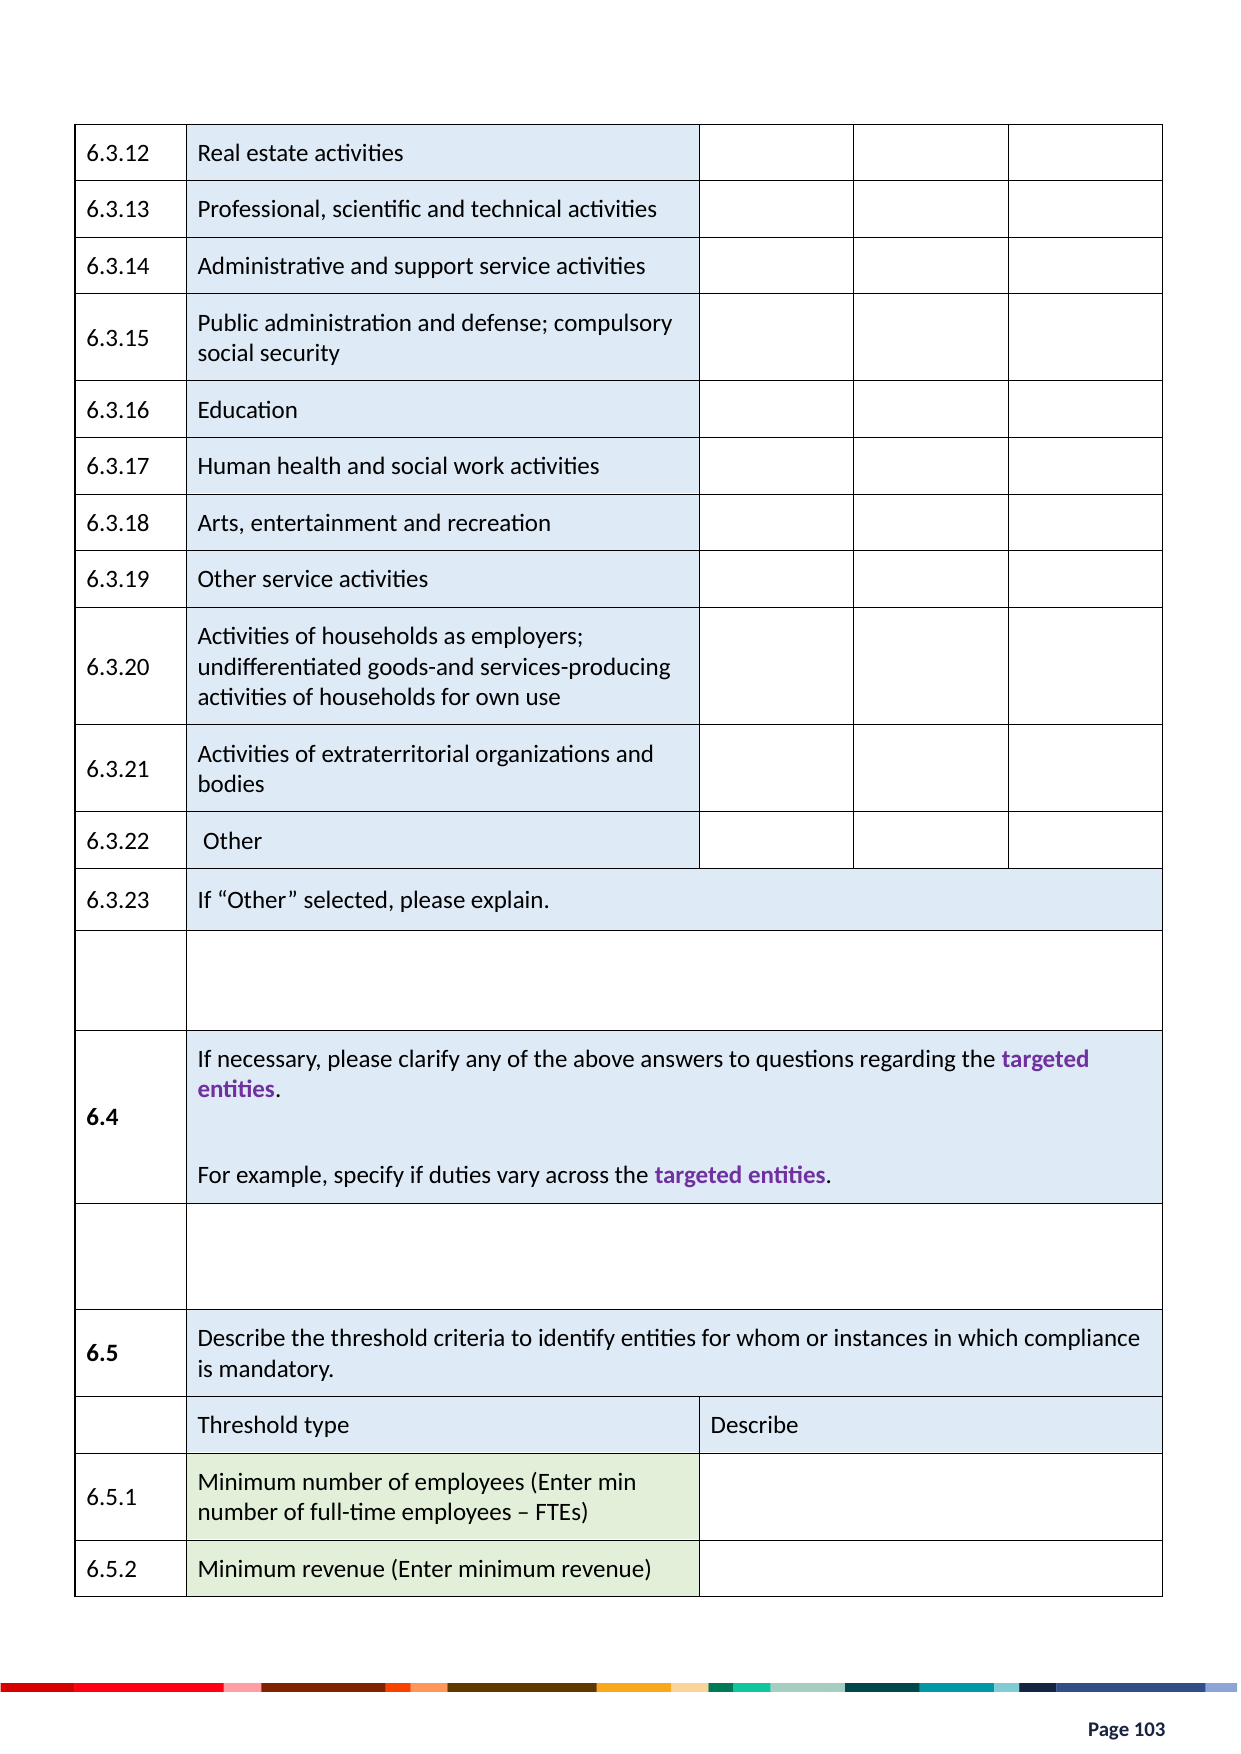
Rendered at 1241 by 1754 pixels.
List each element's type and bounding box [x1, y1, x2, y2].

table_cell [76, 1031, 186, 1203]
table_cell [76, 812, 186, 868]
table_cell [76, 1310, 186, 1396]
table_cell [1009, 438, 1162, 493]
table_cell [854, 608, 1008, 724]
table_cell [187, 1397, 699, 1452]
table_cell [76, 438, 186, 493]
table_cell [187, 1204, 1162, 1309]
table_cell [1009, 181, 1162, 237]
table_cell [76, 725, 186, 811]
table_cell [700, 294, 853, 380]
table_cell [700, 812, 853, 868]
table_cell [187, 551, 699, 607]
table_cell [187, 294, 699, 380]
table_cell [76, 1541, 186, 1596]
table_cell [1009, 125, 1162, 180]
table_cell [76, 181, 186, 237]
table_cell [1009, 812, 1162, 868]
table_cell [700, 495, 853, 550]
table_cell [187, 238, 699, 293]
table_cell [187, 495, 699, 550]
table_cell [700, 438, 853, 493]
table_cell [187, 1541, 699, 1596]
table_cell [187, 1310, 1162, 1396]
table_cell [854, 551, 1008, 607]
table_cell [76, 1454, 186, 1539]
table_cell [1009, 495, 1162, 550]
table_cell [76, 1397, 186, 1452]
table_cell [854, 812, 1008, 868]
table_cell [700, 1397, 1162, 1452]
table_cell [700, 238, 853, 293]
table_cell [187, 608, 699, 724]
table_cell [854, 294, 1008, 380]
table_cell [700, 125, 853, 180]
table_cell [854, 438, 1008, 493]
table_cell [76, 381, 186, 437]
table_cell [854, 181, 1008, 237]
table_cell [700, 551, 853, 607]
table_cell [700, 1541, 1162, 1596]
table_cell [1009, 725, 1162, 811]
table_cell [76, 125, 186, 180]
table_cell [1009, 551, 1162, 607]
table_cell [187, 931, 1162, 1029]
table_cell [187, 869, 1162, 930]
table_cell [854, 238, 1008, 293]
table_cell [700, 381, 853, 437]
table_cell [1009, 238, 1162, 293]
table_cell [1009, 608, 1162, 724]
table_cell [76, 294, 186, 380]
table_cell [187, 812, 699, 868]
picture [0, 1683, 1236, 1692]
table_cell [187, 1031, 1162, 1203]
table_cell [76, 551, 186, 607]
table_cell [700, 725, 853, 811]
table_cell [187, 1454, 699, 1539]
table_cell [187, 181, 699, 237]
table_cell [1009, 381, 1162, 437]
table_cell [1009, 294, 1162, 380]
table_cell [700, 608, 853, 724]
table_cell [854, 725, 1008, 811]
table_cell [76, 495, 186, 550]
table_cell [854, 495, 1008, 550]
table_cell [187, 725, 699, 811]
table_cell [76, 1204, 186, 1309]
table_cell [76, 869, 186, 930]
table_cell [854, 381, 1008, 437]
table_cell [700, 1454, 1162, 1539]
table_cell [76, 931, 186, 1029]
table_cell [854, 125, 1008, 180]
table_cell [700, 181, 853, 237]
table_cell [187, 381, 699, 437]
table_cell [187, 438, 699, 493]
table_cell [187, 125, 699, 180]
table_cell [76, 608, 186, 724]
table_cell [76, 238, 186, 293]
